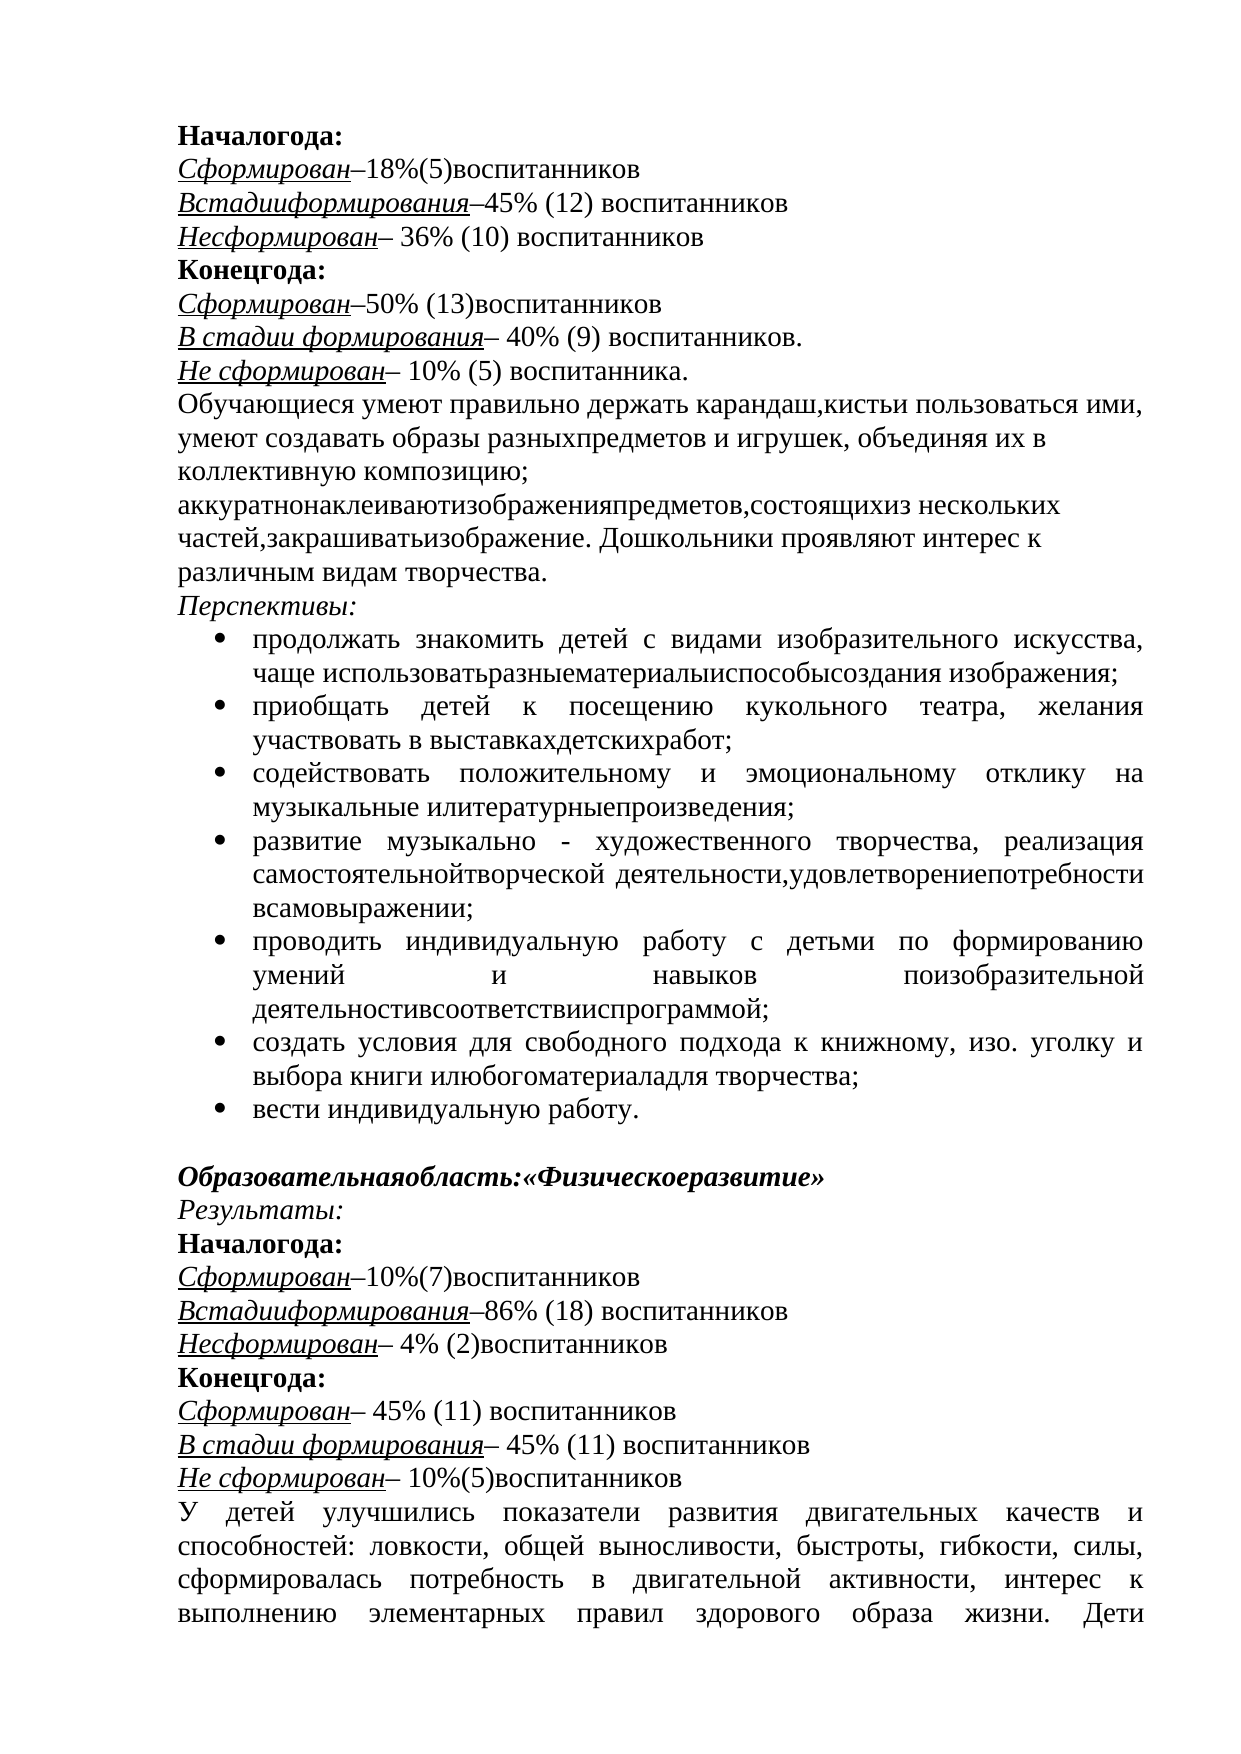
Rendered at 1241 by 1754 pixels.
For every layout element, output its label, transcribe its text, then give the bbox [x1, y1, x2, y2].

list вести индивидуальную работу. [215, 1091, 1125, 1125]
text Встадииформирования–45% (12) воспитанников [177, 185, 1152, 219]
text Несформирован– 36% (10) воспитанников [177, 219, 1152, 252]
text В стадии формирования– 40% (9) воспитанников. [177, 319, 1152, 353]
text В стадии формирования– 45% (11) воспитанников [177, 1427, 1144, 1461]
text Результаты: [177, 1192, 1152, 1226]
text Не сформирован– 10% (5) воспитанника. [177, 353, 1144, 386]
text Не сформирован– 10%(5)воспитанников [177, 1461, 1152, 1494]
list содействовать положительному и эмоциональному отклику на музыкальные илитературныепроизведения; [215, 756, 1144, 823]
text Началогода: [177, 118, 1152, 152]
text Перспективы: [177, 588, 1152, 621]
text Образовательнаяобласть:«Физическоеразвитие» [177, 1159, 1152, 1192]
text Конецгода: [177, 1360, 1152, 1393]
list развитие музыкально - художественного творчества, реализация самостоятельнойтворческой деятельности,удовлетворениепотребности всамовыражении; [215, 823, 1144, 923]
text Конецгода: [177, 252, 1152, 286]
list создать условия для свободного подхода к книжному, изо. уголку и выбора книги илюбогоматериаладля творчества; [215, 1024, 1144, 1091]
list приобщать детей к посещению кукольного театра, желания участвовать в выставкахдетскихработ; [215, 688, 1144, 756]
list продолжать знакомить детей с видами изобразительного искусства, чаще использоватьразныематериалыиспособысоздания изображения; [215, 621, 1144, 688]
text Несформирован– 4% (2)воспитанников [177, 1326, 1152, 1360]
text Сформирован–50% (13)воспитанников [177, 286, 1152, 319]
text Началогода: [177, 1226, 1152, 1259]
text Сформирован–18%(5)воспитанников [177, 152, 1152, 185]
text Сформирован– 45% (11) воспитанников [177, 1393, 1144, 1427]
text Обучающиеся умеют правильно держать карандаш,кистьи пользоваться ими, умеют создавать образы разныхпредметов и игрушек, объединяя их в коллективную композицию; аккуратнонаклеиваютизображенияпредметов,состоящихиз нескольких частей,закрашиватьизображение. Дошкольники проявляют интерес к различным видам творчества. [177, 386, 1152, 588]
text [177, 1494, 1144, 1628]
text Сформирован–10%(7)воспитанников [177, 1259, 1152, 1293]
list проводить индивидуальную работу с детьми по формированию умений и навыков поизобразительной деятельностивсоответствииспрограммой; [215, 923, 1144, 1024]
text Встадииформирования–86% (18) воспитанников [177, 1293, 1152, 1326]
